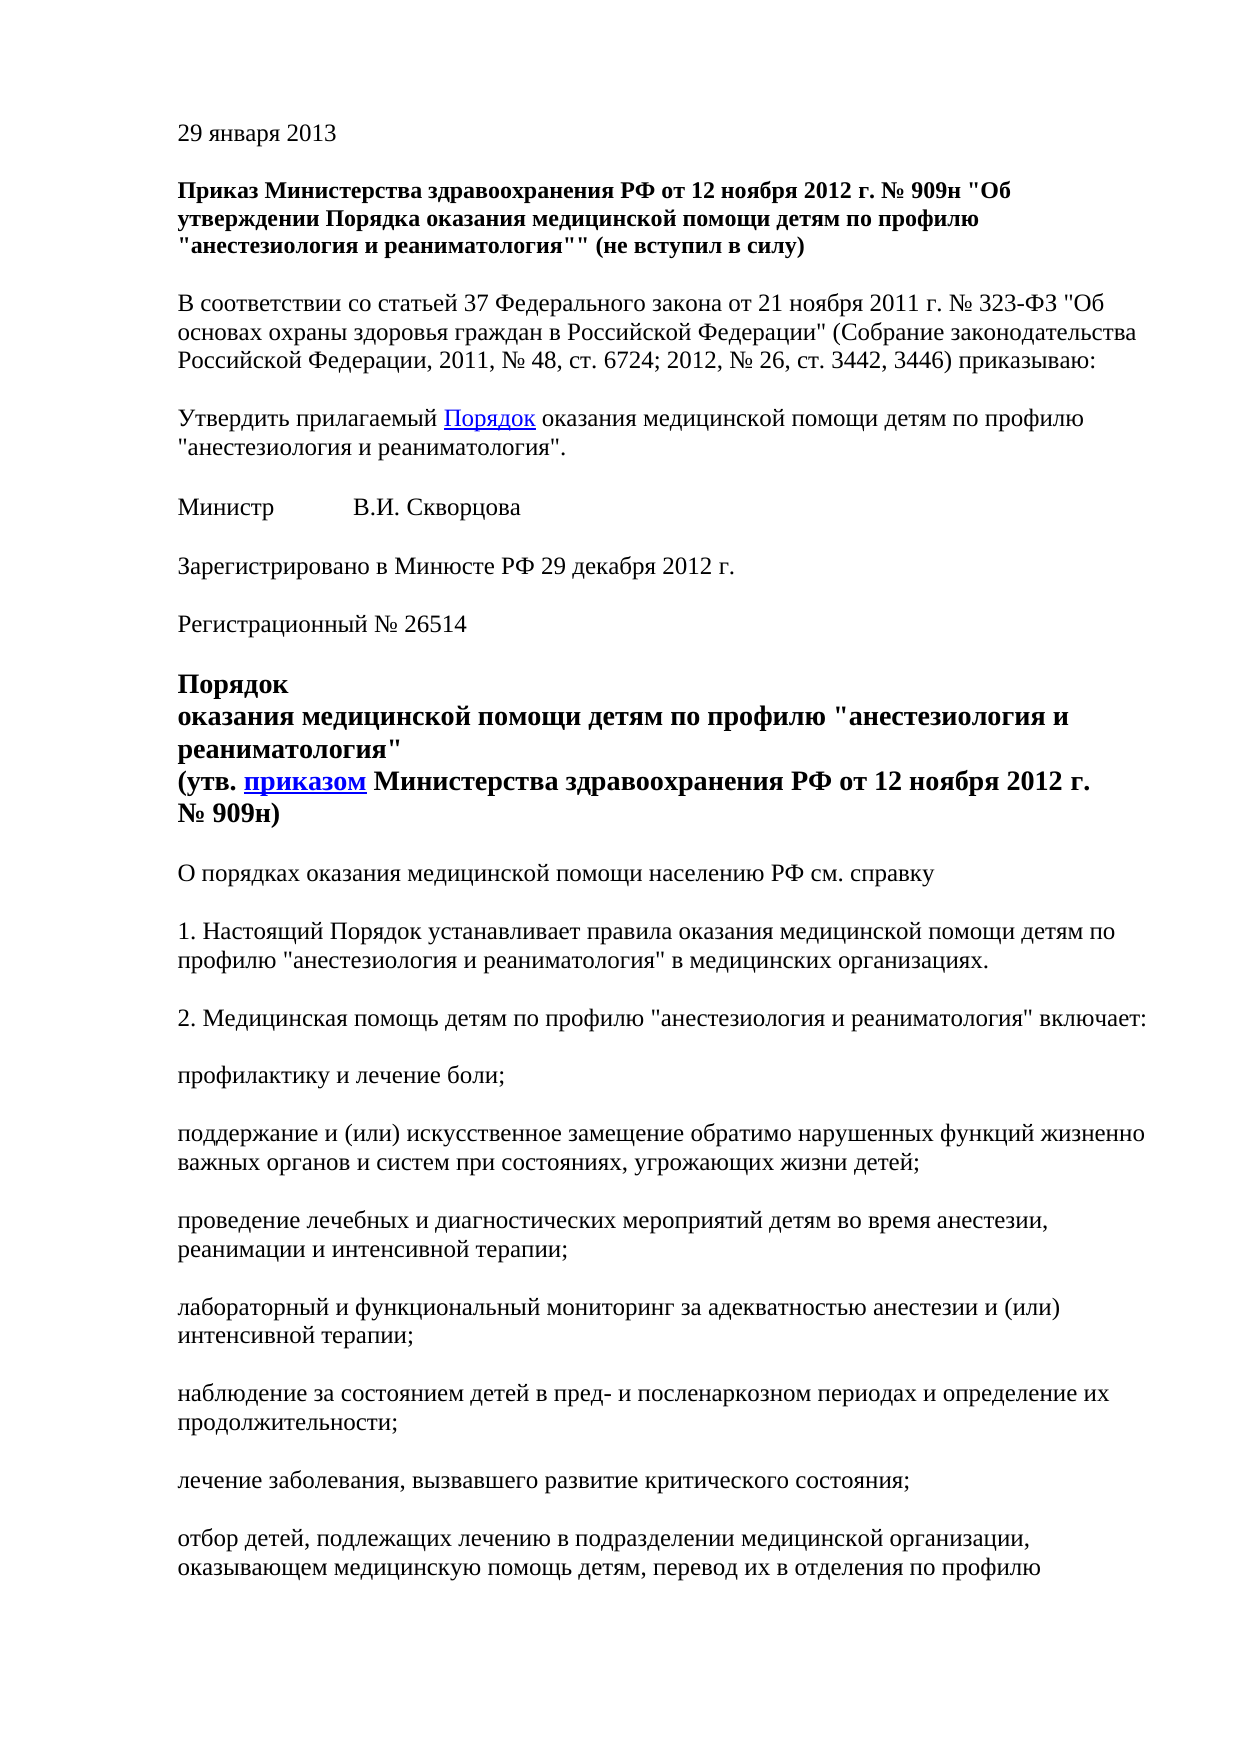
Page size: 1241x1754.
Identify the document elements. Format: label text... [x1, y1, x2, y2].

text Утвердить прилагаемый Порядок оказания медицинской помощи детям по профилю "анестезиология и реаниматология". [177, 403, 1152, 461]
text Регистрационный № 26514 [177, 609, 1152, 638]
table_header В.И. Скворцова [351, 490, 527, 522]
text О порядках оказания медицинской помощи населению РФ см. справку [177, 858, 1152, 887]
text 29 января 2013 [177, 118, 1152, 147]
text Зарегистрировано в Минюсте РФ 29 декабря 2012 г. [177, 551, 1152, 580]
table_header Министр [176, 490, 351, 522]
text проведение лечебных и диагностических мероприятий детям во время анестезии, реанимации и интенсивной терапии; [177, 1205, 1152, 1263]
text лабораторный и функциональный мониторинг за адекватностью анестезии и (или) интенсивной терапии; [177, 1292, 1152, 1349]
text 2. Медицинская помощь детям по профилю "анестезиология и реаниматология" включает: [177, 1003, 1152, 1031]
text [177, 1523, 1152, 1581]
text лечение заболевания, вызвавшего развитие критического состояния; [177, 1465, 1152, 1494]
text Порядок оказания медицинской помощи детям по профилю "анестезиология и реаниматология" (утв. приказом Министерства здравоохранения РФ от 12 ноября 2012 г. № 909н) [177, 667, 1152, 829]
text Приказ Министерства здравоохранения РФ от 12 ноября 2012 г. № 909н "Об утверждении Порядка оказания медицинской помощи детям по профилю "анестезиология и реаниматология"" (не вступил в силу) [177, 176, 1152, 259]
text В соответствии со статьей 37 Федерального закона от 21 ноября 2011 г. № 323-ФЗ "Об основах охраны здоровья граждан в Российской Федерации" (Собрание законодательства Российской Федерации, 2011, № 48, ст. 6724; 2012, № 26, ст. 3442, 3446) приказываю: [177, 288, 1152, 374]
text 1. Настоящий Порядок устанавливает правила оказания медицинской помощи детям по профилю "анестезиология и реаниматология" в медицинских организациях. [177, 916, 1152, 973]
text профилактику и лечение боли; [177, 1061, 1152, 1089]
text поддержание и (или) искусственное замещение обратимо нарушенных функций жизненно важных органов и систем при состояниях, угрожающих жизни детей; [177, 1118, 1152, 1176]
text наблюдение за состоянием детей в пред- и посленаркозном периодах и определение их продолжительности; [177, 1378, 1152, 1436]
